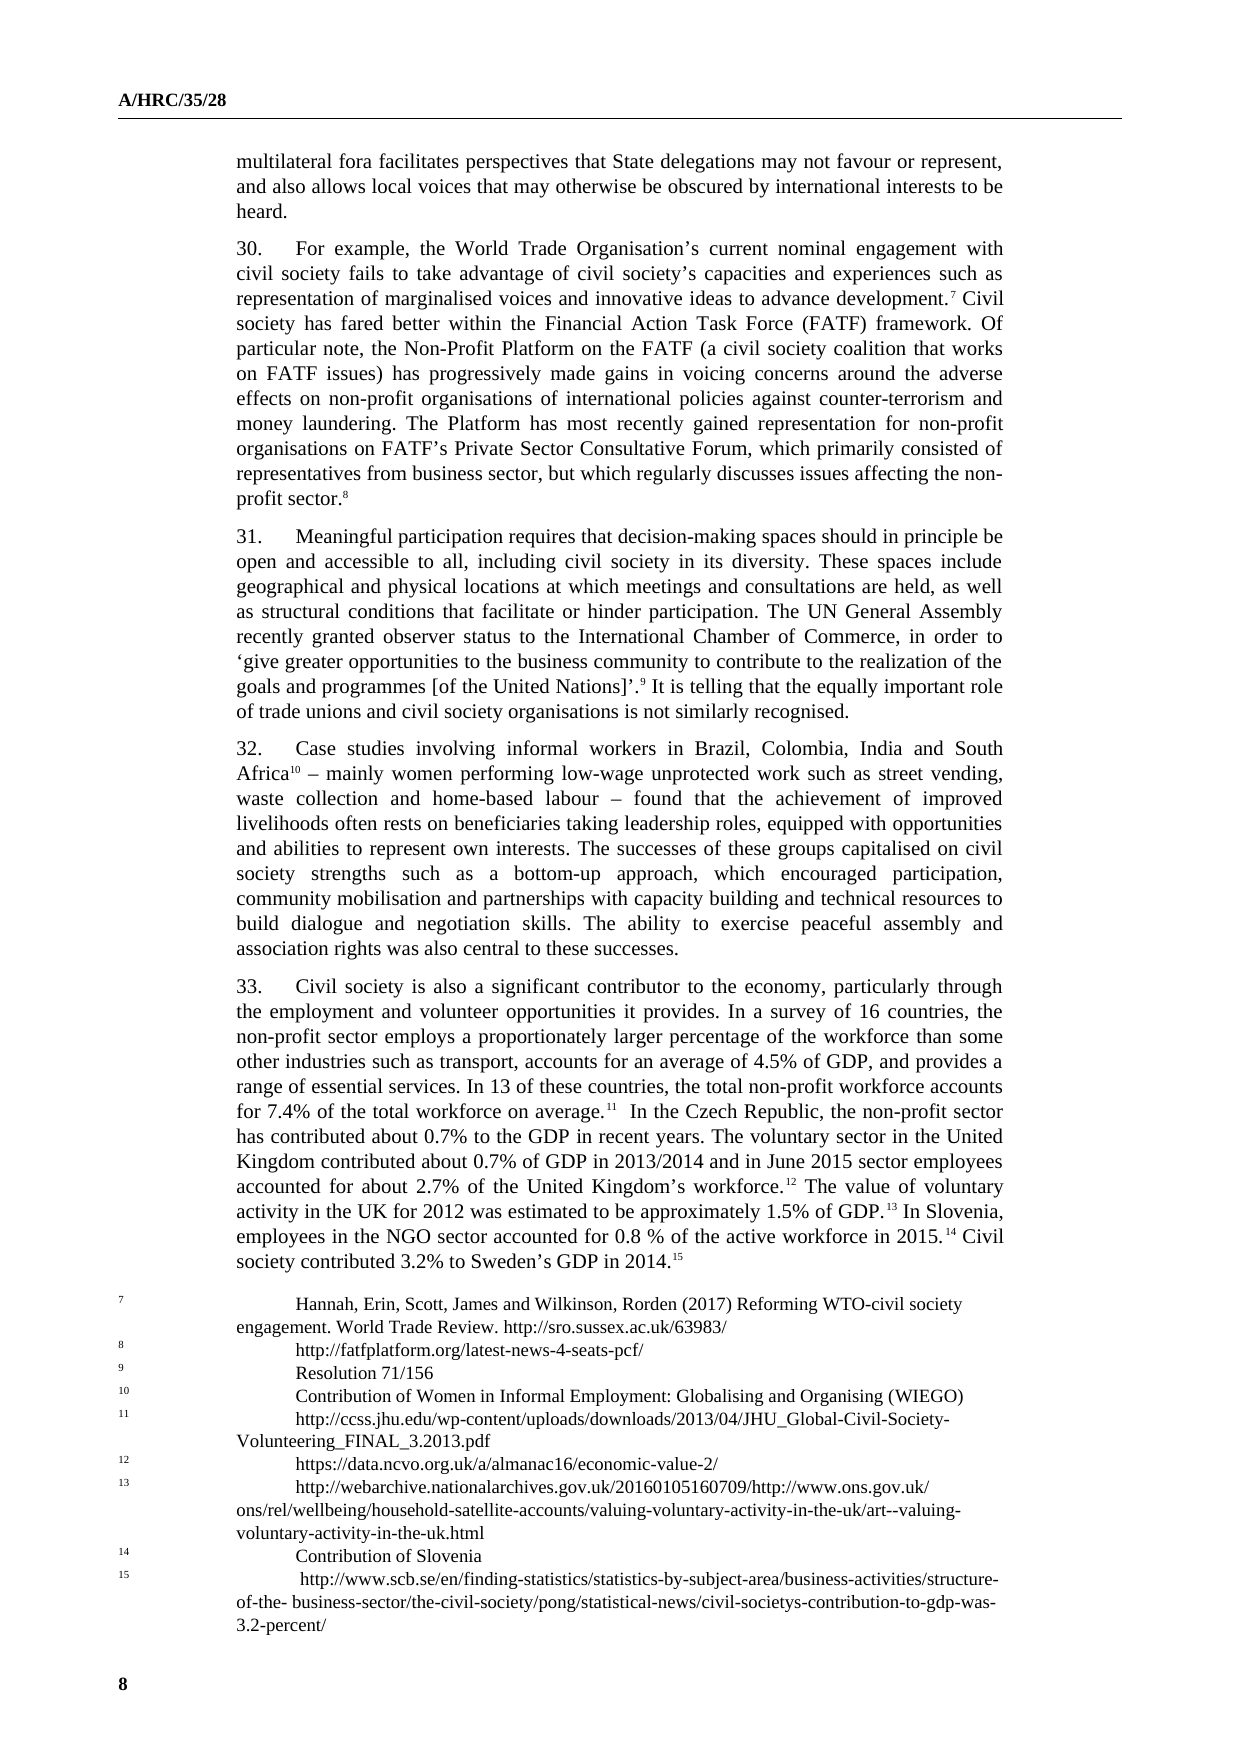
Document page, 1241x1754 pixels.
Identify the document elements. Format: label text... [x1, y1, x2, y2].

text 31. Meaningful participation requires that decision-making spaces should in principle be open and accessible to all, including civil society in its diversity. These spaces include geographical and physical locations at which meetings and consultations are held, as well as structural conditions that facilitate or hinder participation. The UN General Assembly recently granted observer status to the International Chamber of Commerce, in order to ‘give greater opportunities to the business community to contribute to the realization of the goals and programmes [of the United Nations]’. It is telling that the equally important role of trade unions and civil society organisations is not similarly recognised. [236, 523, 1004, 723]
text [236, 148, 1004, 223]
text 32. Case studies involving informal workers in Brazil, Colombia, India and South Africa – mainly women performing low-wage unprotected work such as street vending, waste collection and home-based labour – found that the achievement of improved livelihoods often rests on beneficiaries taking leadership roles, equipped with opportunities and abilities to represent own interests. The successes of these groups capitalised on civil society strengths such as a bottom-up approach, which encouraged participation, community mobilisation and partnerships with capacity building and technical resources to build dialogue and negotiation skills. The ability to exercise peaceful assembly and association rights was also central to these successes. [236, 735, 1004, 960]
text 30. For example, the World Trade Organisation’s current nominal engagement with civil society fails to take advantage of civil society’s capacities and experiences such as representation of marginalised voices and innovative ideas to advance development. Civil society has fared better within the Financial Action Task Force (FATF) framework. Of particular note, the Non-Profit Platform on the FATF (a civil society coalition that works on FATF issues) has progressively made gains in voicing concerns around the adverse effects on non-profit organisations of international policies against counter-terrorism and money laundering. The Platform has most recently gained representation for non-profit organisations on FATF’s Private Sector Consultative Forum, which primarily consisted of representatives from business sector, but which regularly discusses issues affecting the non-profit sector. [236, 235, 1004, 510]
text 33. Civil society is also a significant contributor to the economy, particularly through the employment and volunteer opportunities it provides. In a survey of 16 countries, the non-profit sector employs a proportionately larger percentage of the workforce than some other industries such as transport, accounts for an average of 4.5% of GDP, and provides a range of essential services. In 13 of these countries, the total non-profit workforce accounts for 7.4% of the total workforce on average. In the Czech Republic, the non-profit sector has contributed about 0.7% to the GDP in recent years. The voluntary sector in the United Kingdom contributed about 0.7% of GDP in 2013/2014 and in June 2015 sector employees accounted for about 2.7% of the United Kingdom’s workforce. The value of voluntary activity in the UK for 2012 was estimated to be approximately 1.5% of GDP. In Slovenia, employees in the NGO sector accounted for 0.8 % of the active workforce in 2015. Civil society contributed 3.2% to Sweden’s GDP in 2014. [236, 973, 1004, 1273]
